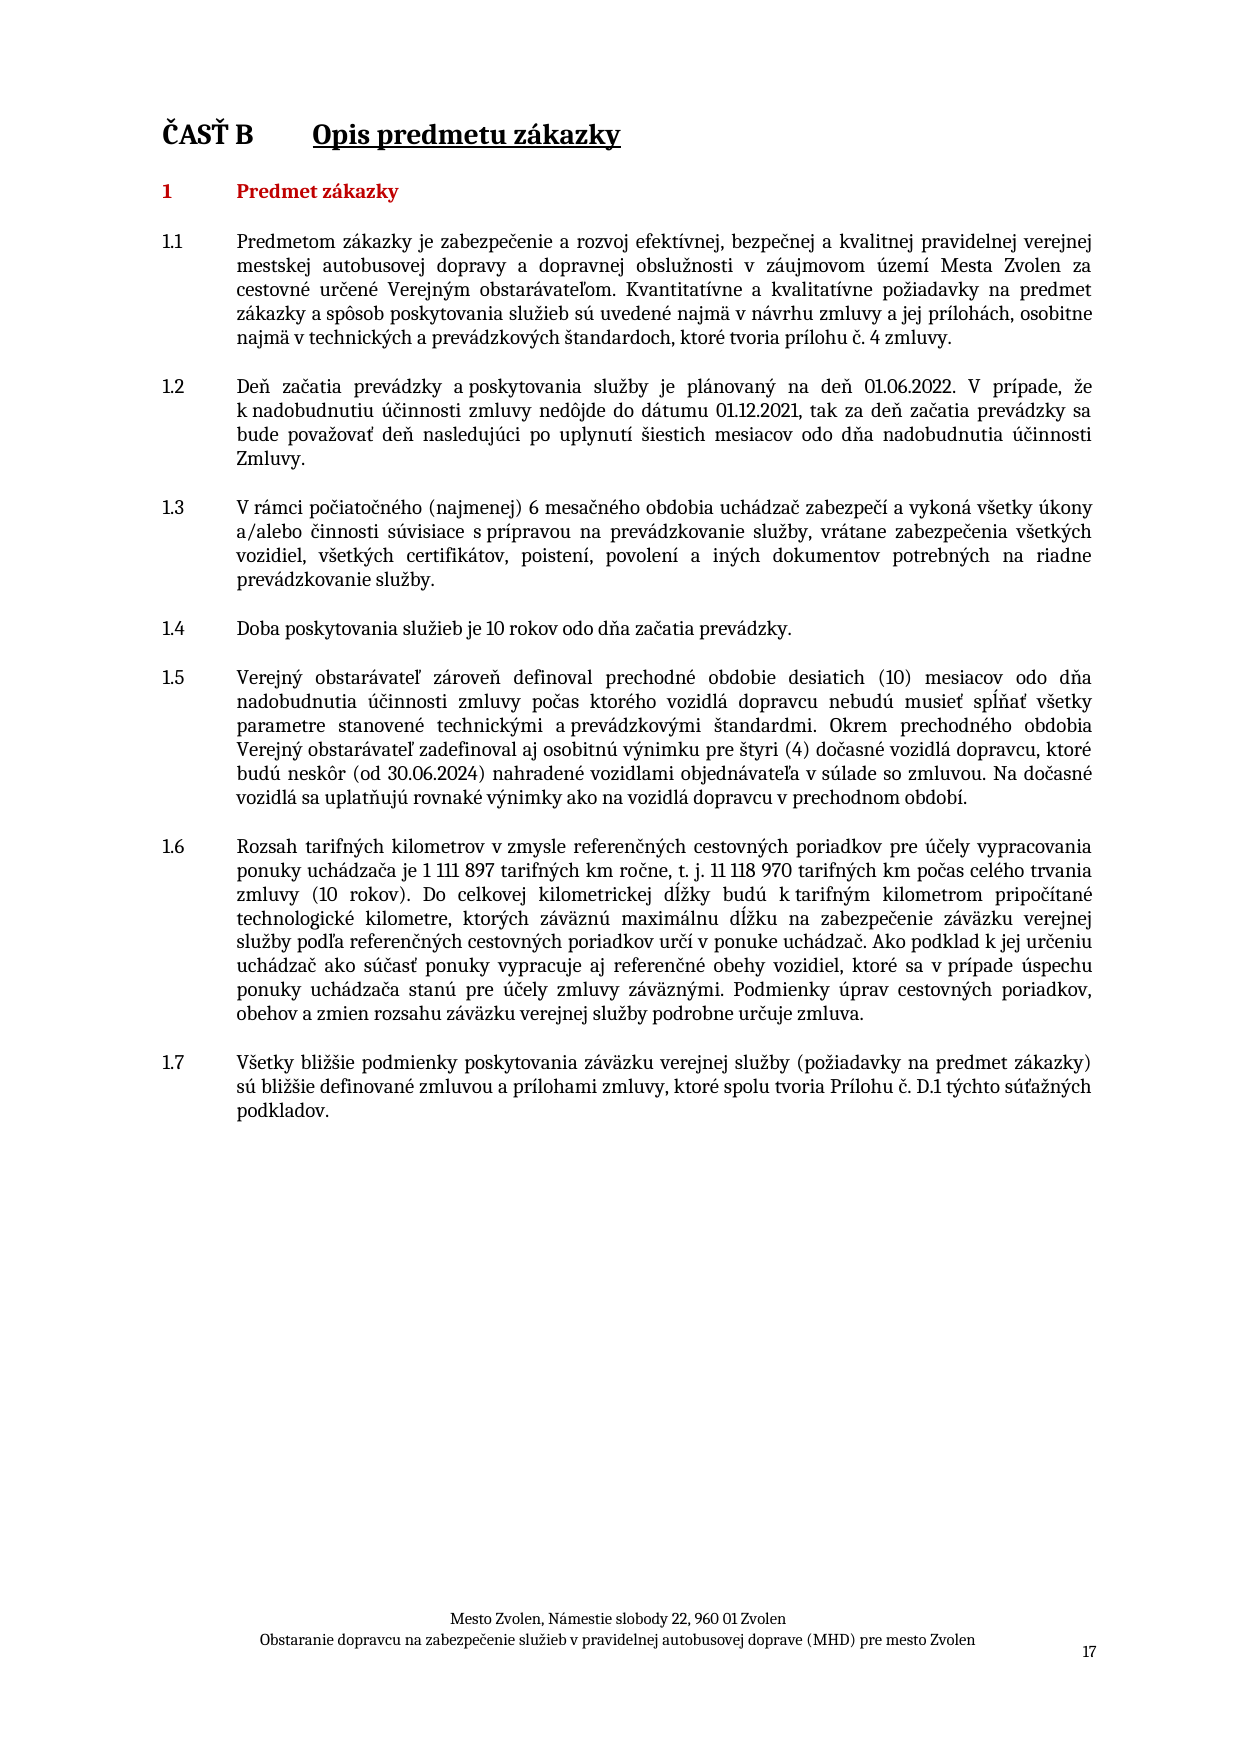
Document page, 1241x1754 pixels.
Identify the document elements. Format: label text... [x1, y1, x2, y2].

subtitle V rámci počiatočného (najmenej) 6 mesačného obdobia uchádzač zabezpečí a vykoná všetky úkony a/alebo činnosti súvisiace s prípravou na prevádzkovanie služby, vrátane zabezpečenia všetkých vozidiel, všetkých certifikátov, poistení, povolení a iných dokumentov potrebných na riadne prevádzkovanie služby. [162, 496, 1093, 592]
subtitle Deň začatia prevádzky a poskytovania služby je plánovaný na deň 01.06.2022. V prípade, že k nadobudnutiu účinnosti zmluvy nedôjde do dátumu 01.12.2021, tak za deň začatia prevádzky sa bude považovať deň nasledujúci po uplynutí šiestich mesiacov odo dňa nadobudnutia účinnosti Zmluvy. [162, 375, 1093, 471]
subtitle Predmetom zákazky je zabezpečenie a rozvoj efektívnej, bezpečnej a kvalitnej pravidelnej verejnej mestskej autobusovej dopravy a dopravnej obslužnosti v záujmovom území Mesta Zvolen za cestovné určené Verejným obstarávateľom. Kvantitatívne a kvalitatívne požiadavky na predmet zákazky a spôsob poskytovania služieb sú uvedené najmä v návrhu zmluvy a jej prílohách, osobitne najmä v technických a prevádzkových štandardoch, ktoré tvoria prílohu č. 4 zmluvy. [162, 230, 1093, 350]
subtitle Verejný obstarávateľ zároveň definoval prechodné obdobie desiatich (10) mesiacov odo dňa nadobudnutia účinnosti zmluvy počas ktorého vozidlá dopravcu nebudú musieť spĺňať všetky parametre stanovené technickými a prevádzkovými štandardmi. Okrem prechodného obdobia Verejný obstarávateľ zadefinoval aj osobitnú výnimku pre štyri (4) dočasné vozidlá dopravcu, ktoré budú neskôr (od 30.06.2024) nahradené vozidlami objednávateľa v súlade so zmluvou. Na dočasné vozidlá sa uplatňujú rovnaké výnimky ako na vozidlá dopravcu v prechodnom období. [162, 666, 1093, 809]
subtitle Predmet zákazky [162, 179, 1093, 203]
subtitle Opis predmetu zákazky [162, 118, 1093, 152]
subtitle Všetky bližšie podmienky poskytovania záväzku verejnej služby (požiadavky na predmet zákazky) sú bližšie definované zmluvou a prílohami zmluvy, ktoré spolu tvoria Prílohu č. D.1 týchto súťažných podkladov. [162, 1051, 1093, 1123]
subtitle Rozsah tarifných kilometrov v zmysle referenčných cestovných poriadkov pre účely vypracovania ponuky uchádzača je 1 111 897 tarifných km ročne, t. j. 11 118 970 tarifných km počas celého trvania zmluvy (10 rokov). Do celkovej kilometrickej dĺžky budú k tarifným kilometrom pripočítané technologické kilometre, ktorých záväznú maximálnu dĺžku na zabezpečenie záväzku verejnej služby podľa referenčných cestovných poriadkov určí v ponuke uchádzač. Ako podklad k jej určeniu uchádzač ako súčasť ponuky vypracuje aj referenčné obehy vozidiel, ktoré sa v prípade úspechu ponuky uchádzača stanú pre účely zmluvy záväznými. Podmienky úprav cestovných poriadkov, obehov a zmien rozsahu záväzku verejnej služby podrobne určuje zmluva. [162, 834, 1093, 1026]
subtitle Doba poskytovania služieb je 10 rokov odo dňa začatia prevádzky. [162, 617, 1093, 641]
